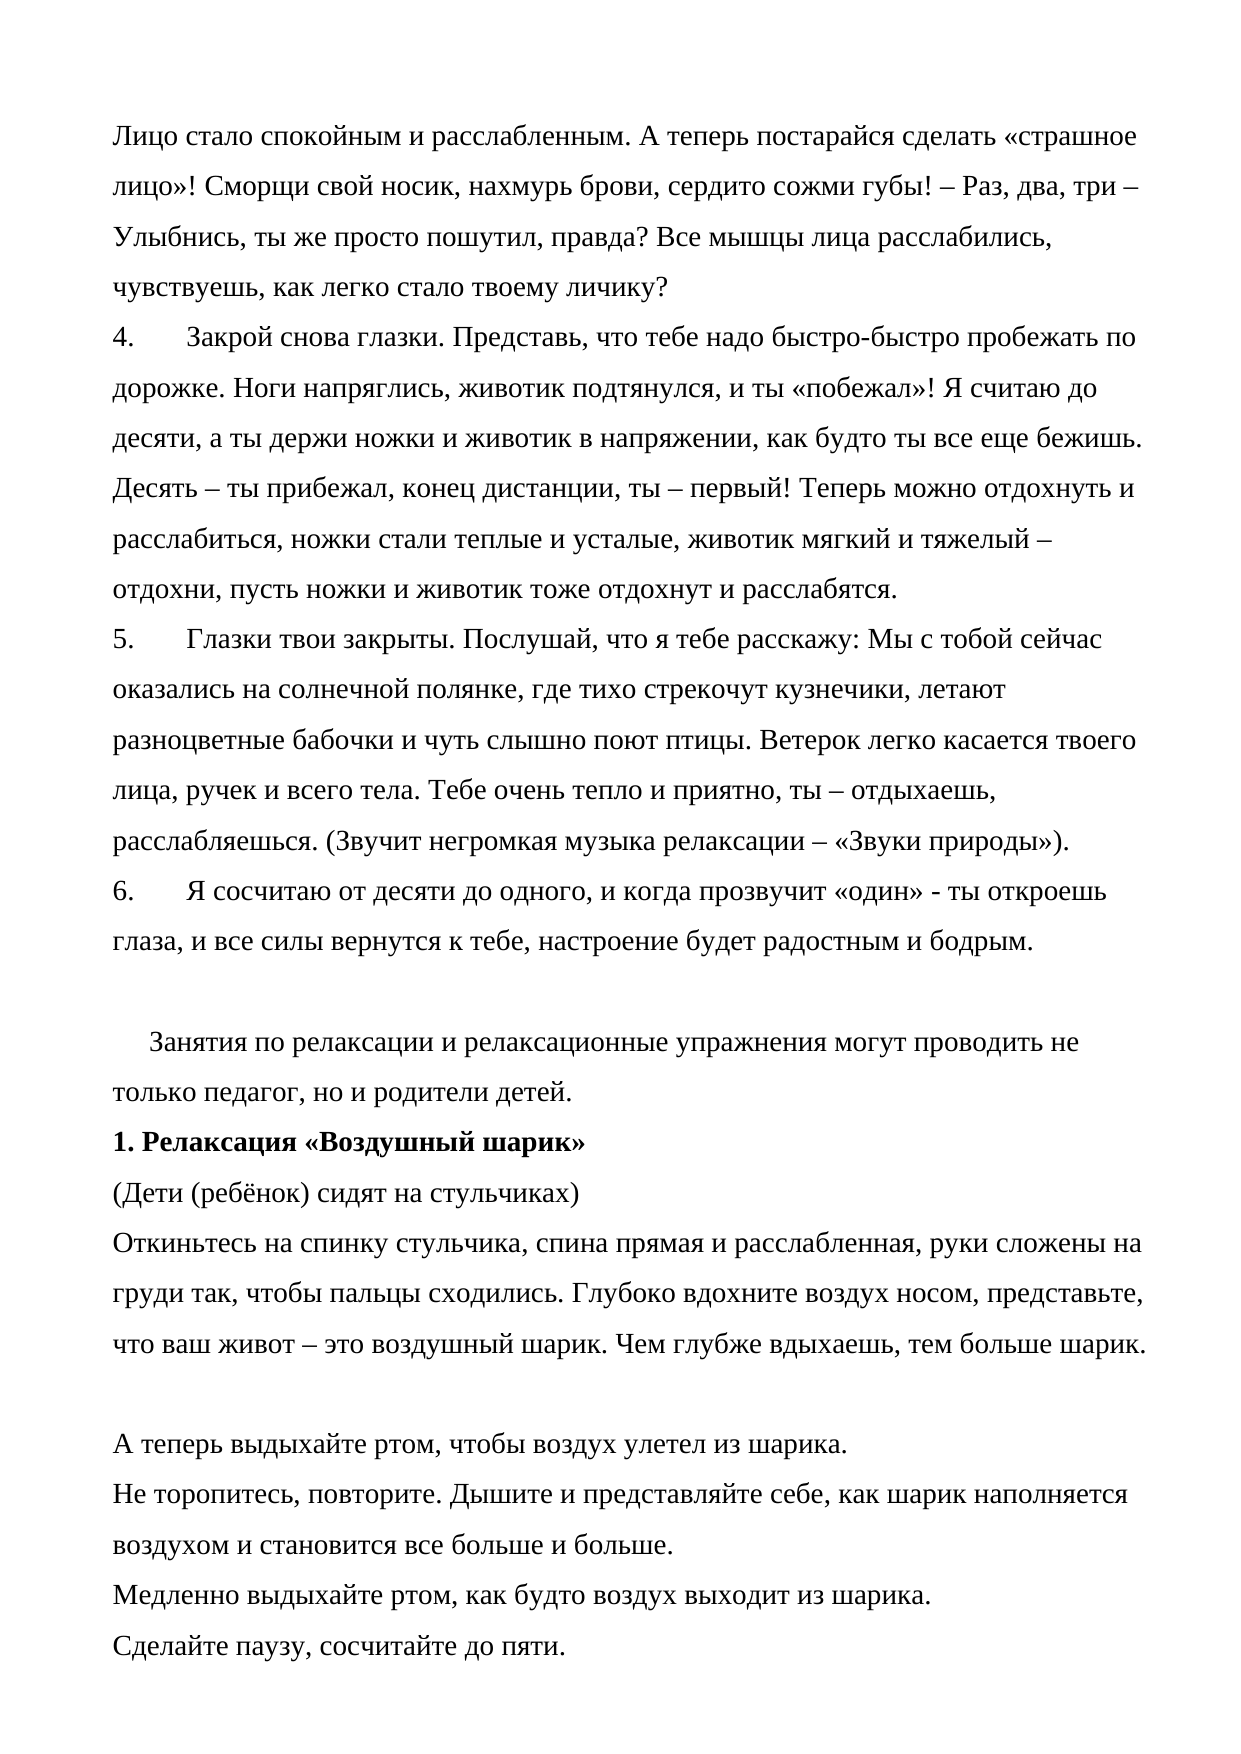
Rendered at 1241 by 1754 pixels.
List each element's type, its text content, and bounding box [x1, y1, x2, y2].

text (Дети (ребёнок) сидят на стульчиках) [112, 1175, 1162, 1208]
text Занятия по релаксации и релаксационные упражнения могут проводить не только педагог, но и родители детей. [112, 1024, 1162, 1108]
text Откиньтесь на спинку стульчика, спина прямая и расслабленная, руки сложены на груди так, чтобы пальцы сходились. Глубоко вдохните воздух носом, представьте, что ваш живот – это воздушный шарик. Чем глубже вдыхаешь, тем больше шарик. [112, 1225, 1162, 1359]
text Сделайте паузу, сосчитайте до пяти. [112, 1628, 1162, 1661]
text Медленно выдыхайте ртом, как будто воздух выходит из шарика. [112, 1577, 1162, 1611]
text 5. Глазки твои закрыты. Послушай, что я тебе расскажу: Мы с тобой сейчас оказались на солнечной полянке, где тихо стрекочут кузнечики, летают разноцветные бабочки и чуть слышно поют птицы. Ветерок легко касается твоего лица, ручек и всего тела. Тебе очень тепло и приятно, ты – отдыхаешь, расслабляешься. (Звучит негромкая музыка релаксации – «Звуки природы»). [112, 621, 1162, 856]
text 4. Закрой снова глазки. Представь, что тебе надо быстро-быстро пробежать по дорожке. Ноги напряглись, животик подтянулся, и ты «побежал»! Я считаю до десяти, а ты держи ножки и животик в напряжении, как будто ты все еще бежишь. Десять – ты прибежал, конец дистанции, ты – первый! Теперь можно отдохнуть и расслабиться, ножки стали теплые и усталые, животик мягкий и тяжелый – отдохни, пусть ножки и животик тоже отдохнут и расслабятся. [112, 319, 1162, 604]
text Не торопитесь, повторите. Дышите и представляйте себе, как шарик наполняется воздухом и становится все больше и больше. [112, 1477, 1162, 1561]
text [112, 118, 1162, 303]
text 6. Я сосчитаю от десяти до одного, и когда прозвучит «один» - ты откроешь глаза, и все силы вернутся к тебе, настроение будет радостным и бодрым. [112, 873, 1162, 957]
text 1. Релаксация «Воздушный шарик» [112, 1124, 1162, 1158]
text А теперь выдыхайте ртом, чтобы воздух улетел из шарика. [112, 1426, 1162, 1460]
